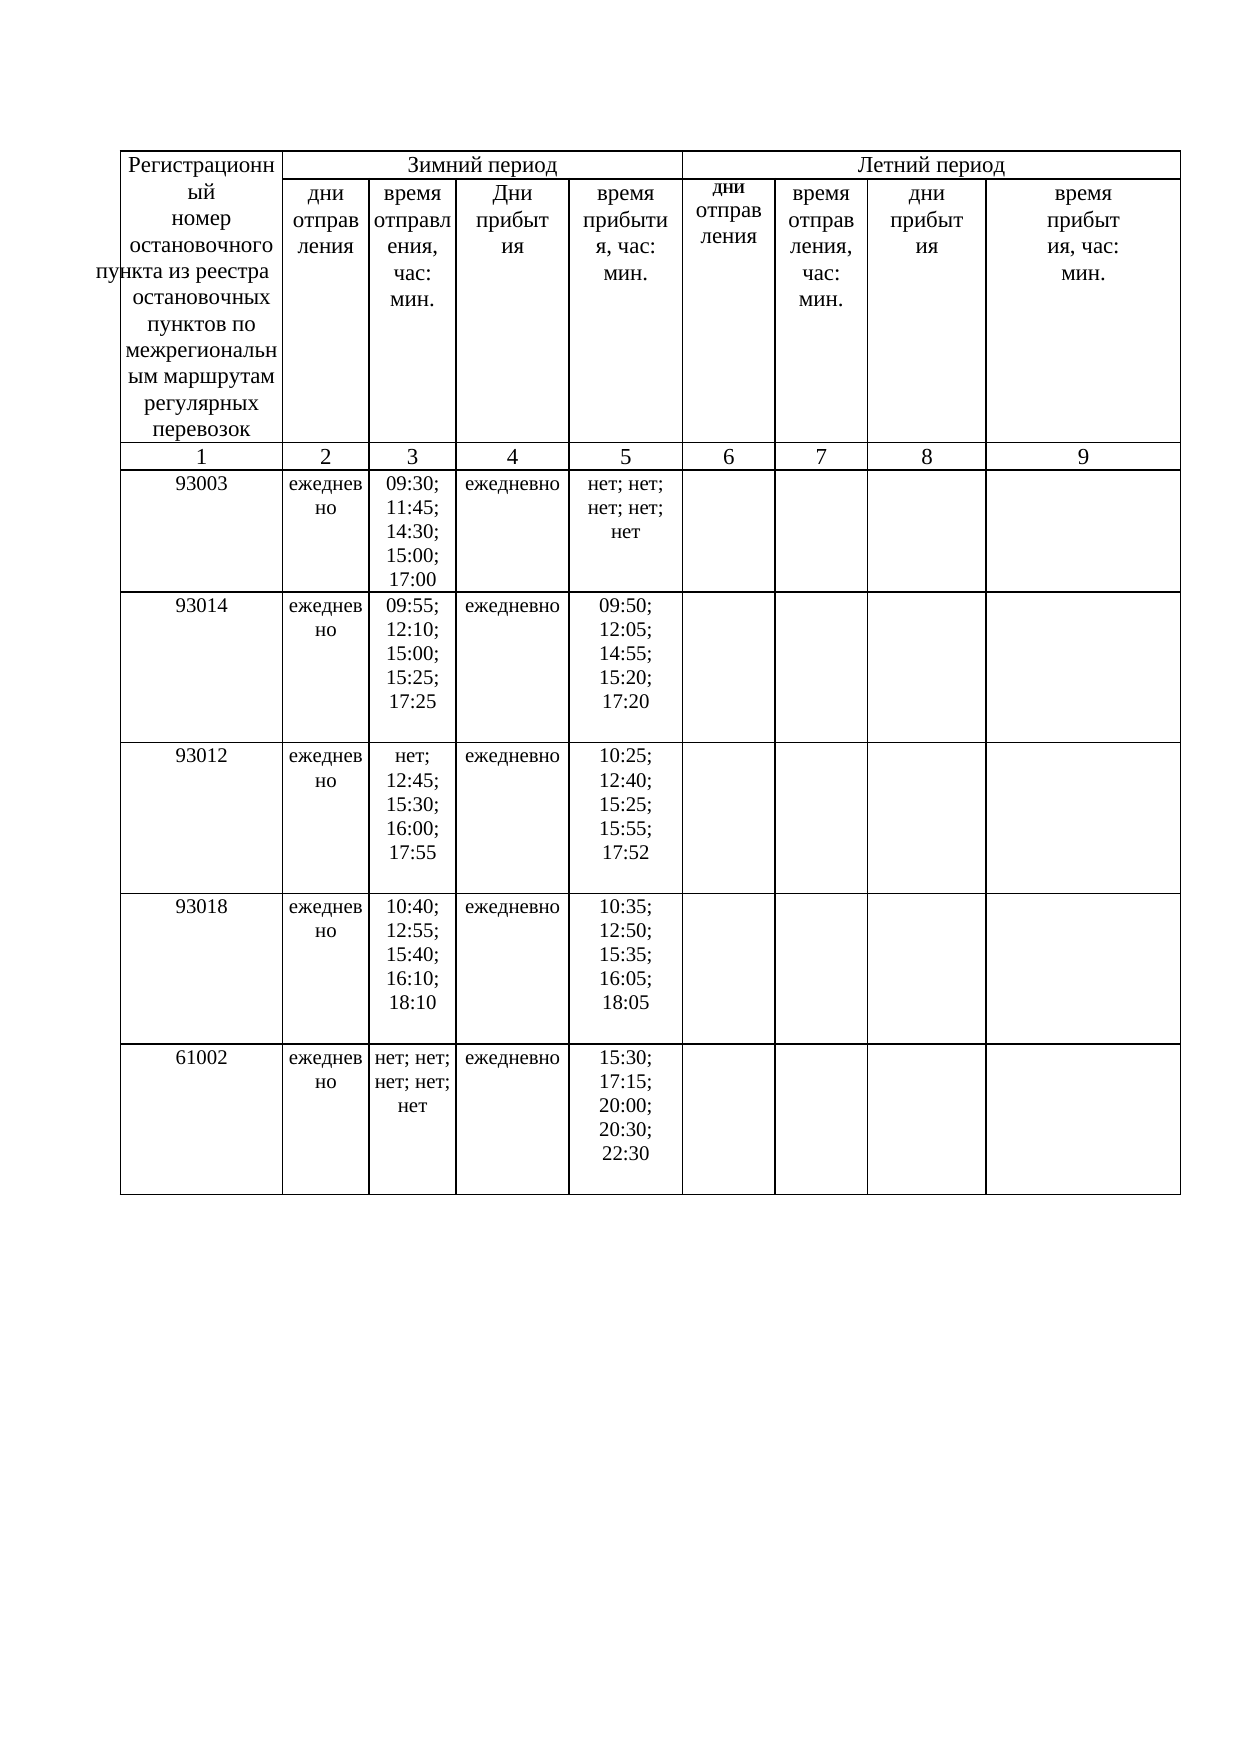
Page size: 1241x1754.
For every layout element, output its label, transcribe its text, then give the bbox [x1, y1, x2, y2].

table_header Летний период [683, 152, 1180, 178]
table_cell ежедневно [283, 743, 368, 892]
table_cell 09:55; 12:10; 15:00; 15:25; 17:25 [370, 593, 455, 742]
table_cell время прибыти я, час: мин. [570, 180, 682, 441]
table_cell 9 [987, 443, 1180, 469]
table_cell 61002 [121, 1045, 282, 1194]
table_header Регистрационный номер остановочного пункта из реестра остановочных пунктов по межрегиональным маршрутам регулярных перевозок [121, 152, 282, 441]
table_cell [683, 894, 774, 1043]
table_cell [987, 471, 1180, 591]
table_cell 3 [370, 443, 455, 469]
table_cell [776, 593, 867, 742]
table_cell время прибыт ия, час: мин. [987, 180, 1180, 441]
table_cell [987, 743, 1180, 892]
table_cell ежедневно [457, 894, 568, 1043]
table_cell дни прибыт ия [868, 180, 985, 441]
table_cell 7 [776, 443, 867, 469]
table_cell 10:35; 12:50; 15:35; 16:05; 18:05 [570, 894, 682, 1043]
table_cell нет; нет; нет; нет; нет [370, 1045, 455, 1194]
table_cell 09:50; 12:05; 14:55; 15:20; 17:20 [570, 593, 682, 742]
table_cell [776, 894, 867, 1043]
table_cell [987, 593, 1180, 742]
table_cell [683, 743, 774, 892]
table_cell 93012 [121, 743, 282, 892]
table_cell 6 [683, 443, 774, 469]
table_cell [987, 1045, 1180, 1194]
table_cell 2 [283, 443, 368, 469]
table_cell [987, 894, 1180, 1043]
table_cell [776, 743, 867, 892]
table_cell 4 [457, 443, 568, 469]
table_cell 93003 [121, 471, 282, 591]
table_cell дни отправ ления [283, 180, 368, 441]
table_header Зимний период [283, 152, 682, 178]
table_cell время отправ ления, час: мин. [776, 180, 867, 441]
table_cell [776, 1045, 867, 1194]
table_cell [683, 1045, 774, 1194]
table_cell [683, 471, 774, 591]
table_cell Дни прибыт ия [457, 180, 568, 441]
table_cell [868, 894, 985, 1043]
table_cell 8 [868, 443, 985, 469]
table_cell ежедневно [457, 471, 568, 591]
table_cell [868, 743, 985, 892]
table_cell ежедневно [457, 743, 568, 892]
table_cell 09:30; 11:45; 14:30; 15:00; 17:00 [370, 471, 455, 591]
table_cell ежедневно [457, 1045, 568, 1194]
table_cell 10:40; 12:55; 15:40; 16:10; 18:10 [370, 894, 455, 1043]
table_cell [868, 471, 985, 591]
table_cell нет; нет; нет; нет; нет [570, 471, 682, 591]
table_cell ежедневно [283, 1045, 368, 1194]
table_cell 15:30; 17:15; 20:00; 20:30; 22:30 [570, 1045, 682, 1194]
table_cell ДНИ отправ ления [683, 180, 774, 441]
table_cell ежедневно [457, 593, 568, 742]
table_cell [776, 471, 867, 591]
table_cell ежедневно [283, 593, 368, 742]
table_cell [868, 593, 985, 742]
table_cell 93014 [121, 593, 282, 742]
table_cell нет; 12:45; 15:30; 16:00; 17:55 [370, 743, 455, 892]
table_cell 1 [121, 443, 282, 469]
table_cell ежедневно [283, 471, 368, 591]
table_cell 5 [570, 443, 682, 469]
table_cell ежедневно [283, 894, 368, 1043]
table_cell [683, 593, 774, 742]
table_cell время отправл ения, час: мин. [370, 180, 455, 441]
table_cell [868, 1045, 985, 1194]
table_cell 93018 [121, 894, 282, 1043]
table_cell 10:25; 12:40; 15:25; 15:55; 17:52 [570, 743, 682, 892]
